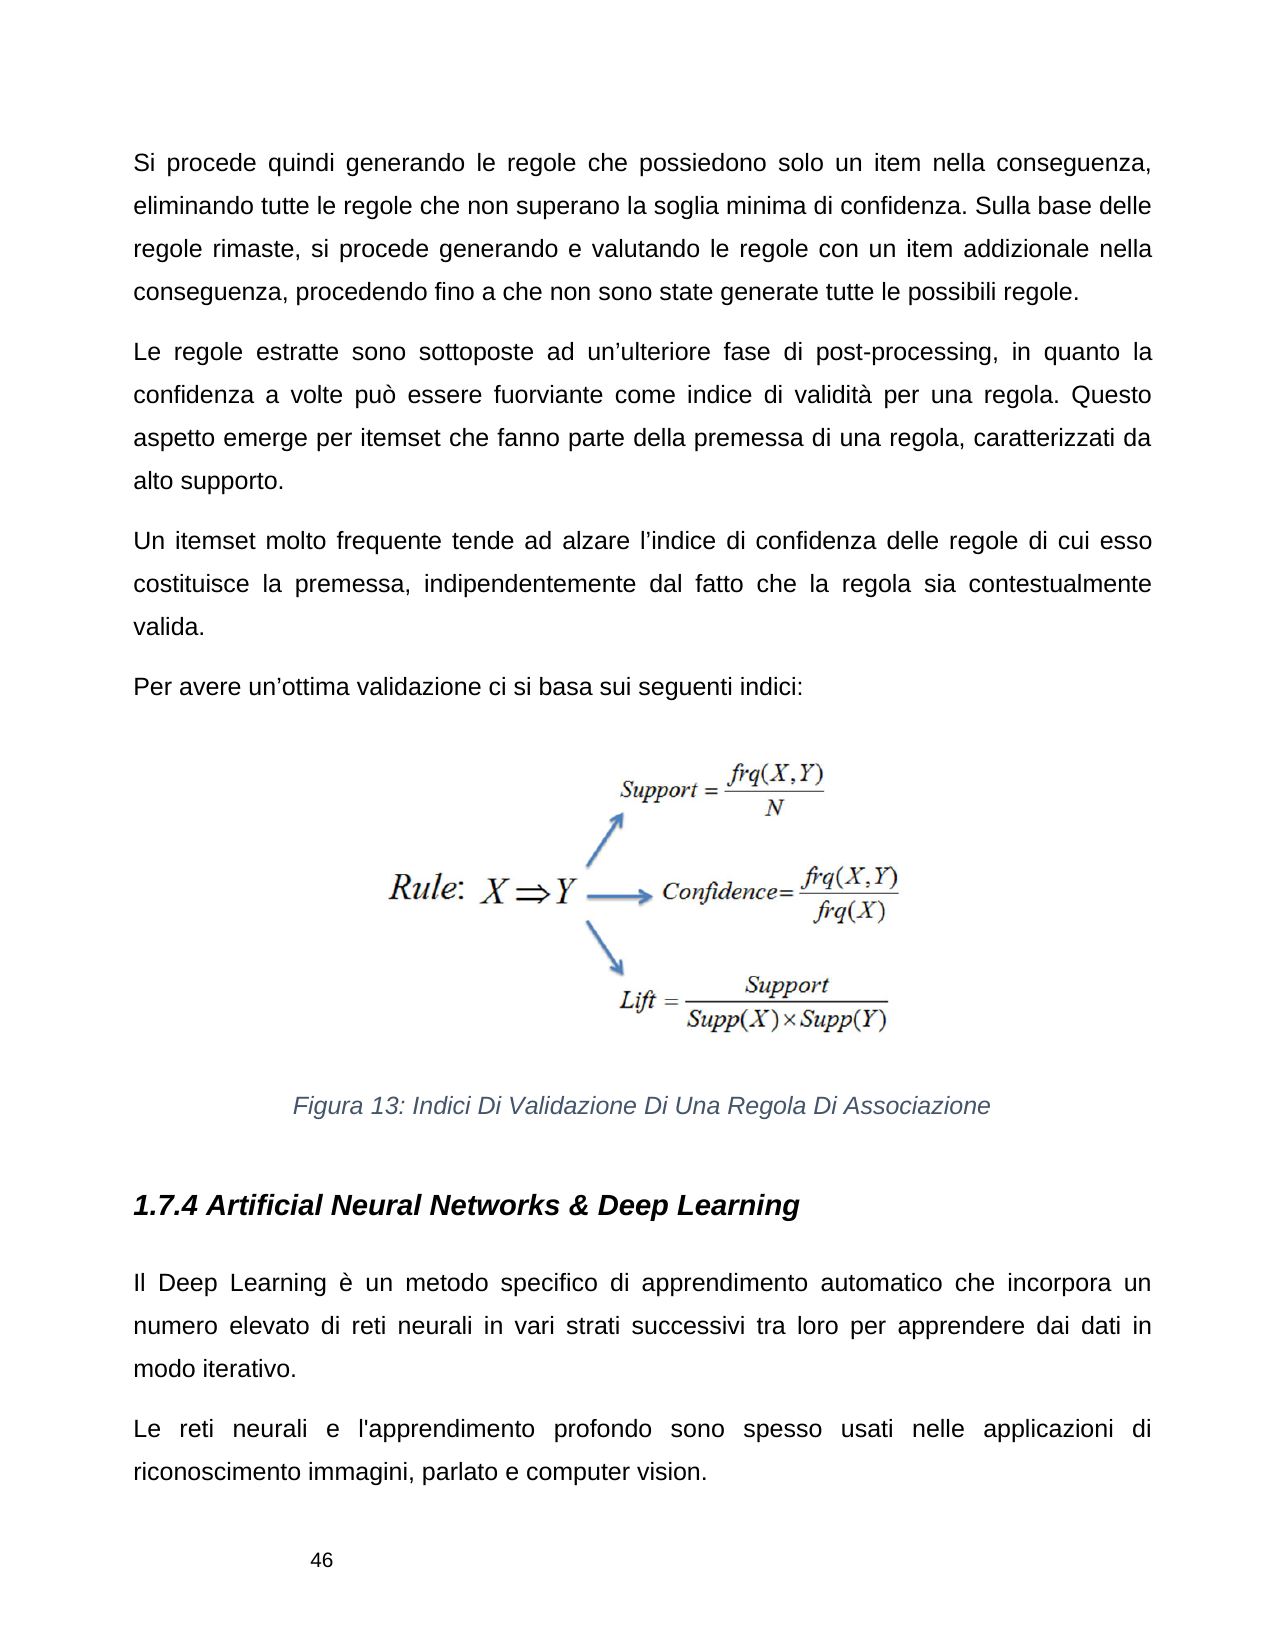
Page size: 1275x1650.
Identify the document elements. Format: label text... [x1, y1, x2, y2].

subtitle 1.7.4 Artificial Neural Networks & Deep Learning [133, 1188, 1154, 1222]
text Si procede quindi generando le regole che possiedono solo un item nella conseguenza, eliminando tutte le regole che non superano la soglia minima di confidenza. Sulla base delle regole rimaste, si procede generando e valutando le regole con un item addizionale nella conseguenza, procedendo fino a che non sono state generate tutte le possibili regole. [133, 148, 1154, 306]
text Per avere un’ottima validazione ci si basa sui seguenti indici: [133, 672, 1154, 701]
picture [371, 731, 916, 1060]
text Le reti neurali e l'apprendimento profondo sono spesso usati nelle applicazioni di riconoscimento immagini, parlato e computer vision. [133, 1413, 1154, 1485]
text Il Deep Learning è un metodo specifico di apprendimento automatico che incorpora un numero elevato di reti neurali in vari strati successivi tra loro per apprendere dai dati in modo iterativo. [133, 1224, 1154, 1382]
text Le regole estratte sono sottoposte ad un’ulteriore fase di post-processing, in quanto la confidenza a volte può essere fuorviante come indice di validità per una regola. Questo aspetto emerge per itemset che fanno parte della premessa di una regola, caratterizzati da alto supporto. [133, 337, 1154, 495]
text Un itemset molto frequente tende ad alzare l’indice di confidenza delle regole di cui esso costituisce la premessa, indipendentemente dal fatto che la regola sia contestualmente valida. [133, 526, 1154, 641]
